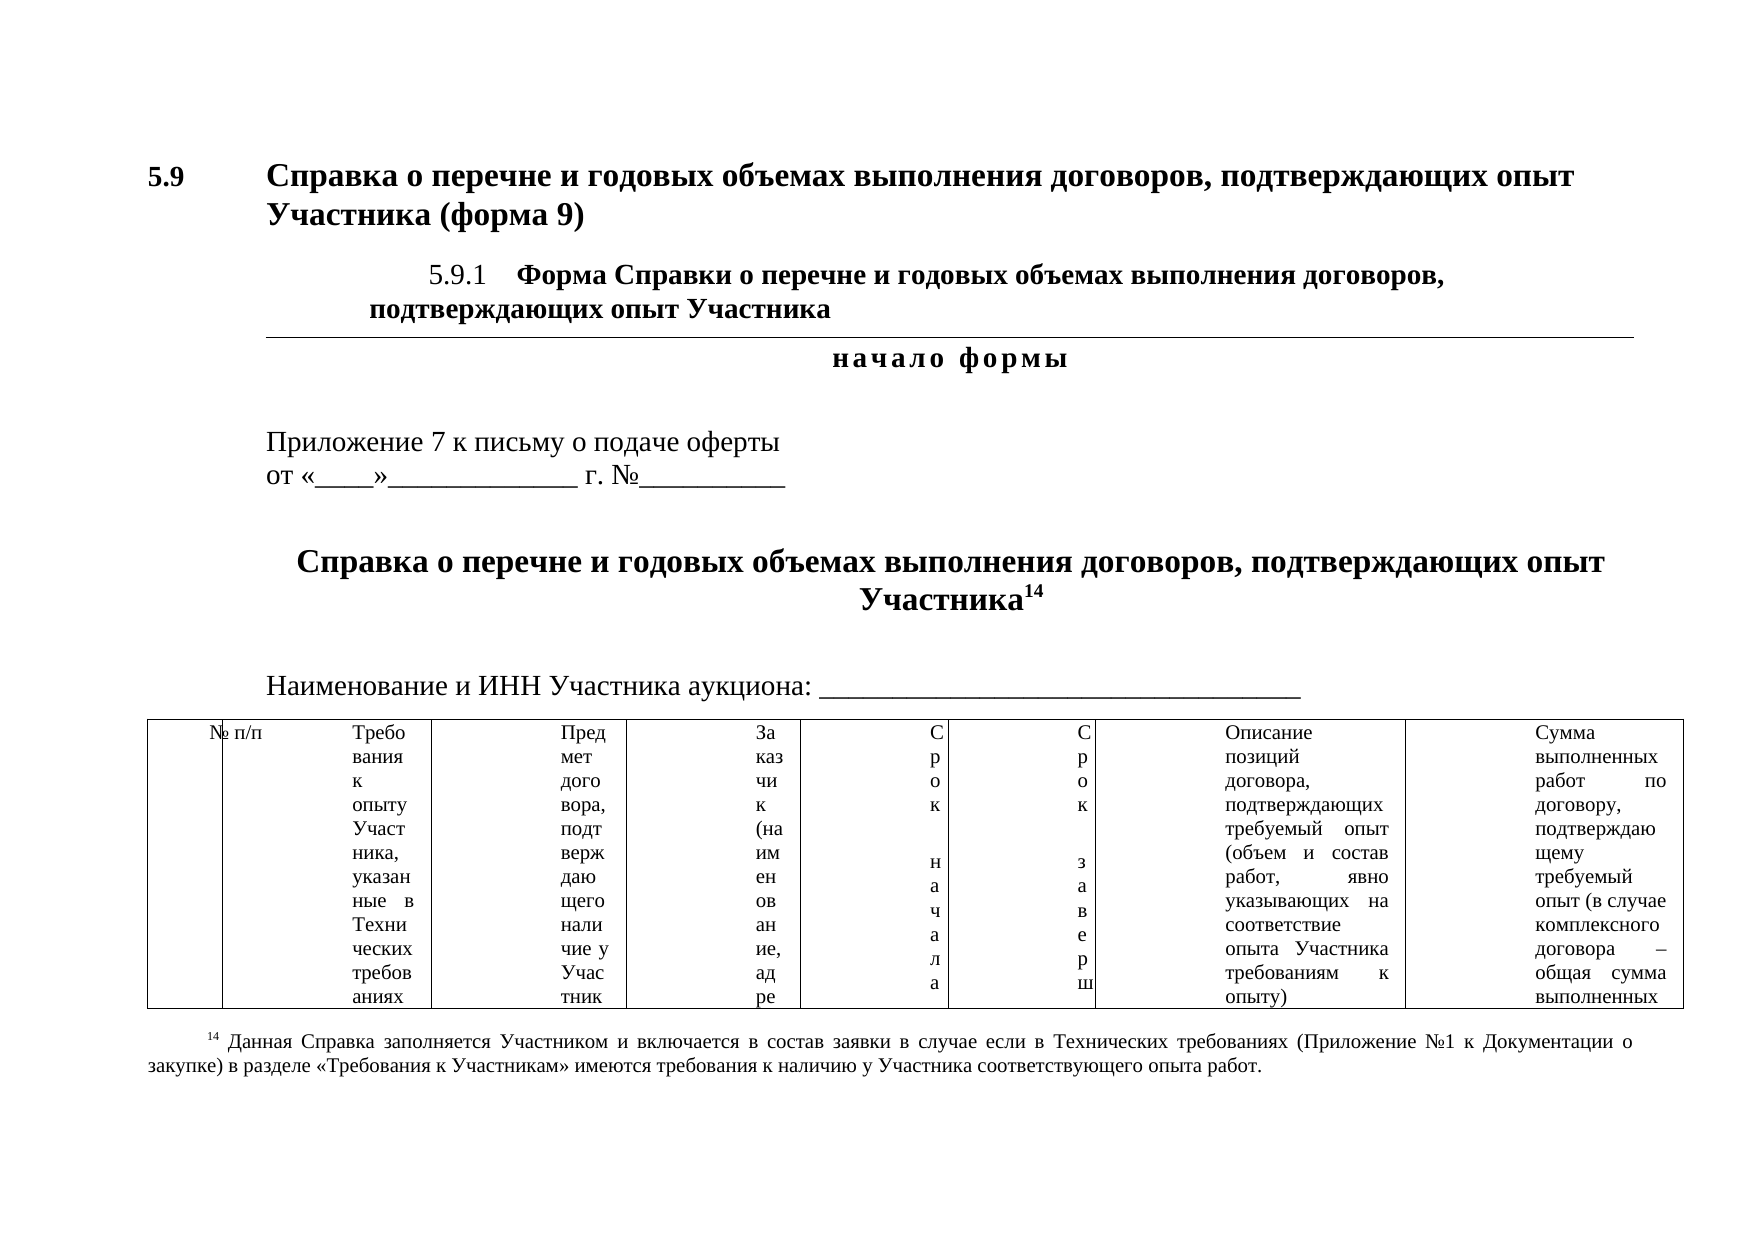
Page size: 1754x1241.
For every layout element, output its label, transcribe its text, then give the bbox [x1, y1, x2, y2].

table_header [949, 720, 1095, 1008]
table_header № п/п [148, 720, 222, 1008]
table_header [627, 720, 800, 1008]
text Наименование и ИНН Участника аукциона: _________________________________ [266, 668, 1636, 702]
text Справка о перечне и годовых объемах выполнения договоров, подтверждающих опыт Участника [266, 541, 1636, 618]
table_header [223, 720, 431, 1008]
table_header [1096, 720, 1405, 1008]
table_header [432, 720, 626, 1008]
text Форма Справки о перечне и годовых объемах выполнения договоров, подтверждающих опыт Участника [369, 257, 1636, 324]
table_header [801, 720, 948, 1008]
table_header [1406, 720, 1683, 1008]
text начало формы [266, 338, 1634, 373]
